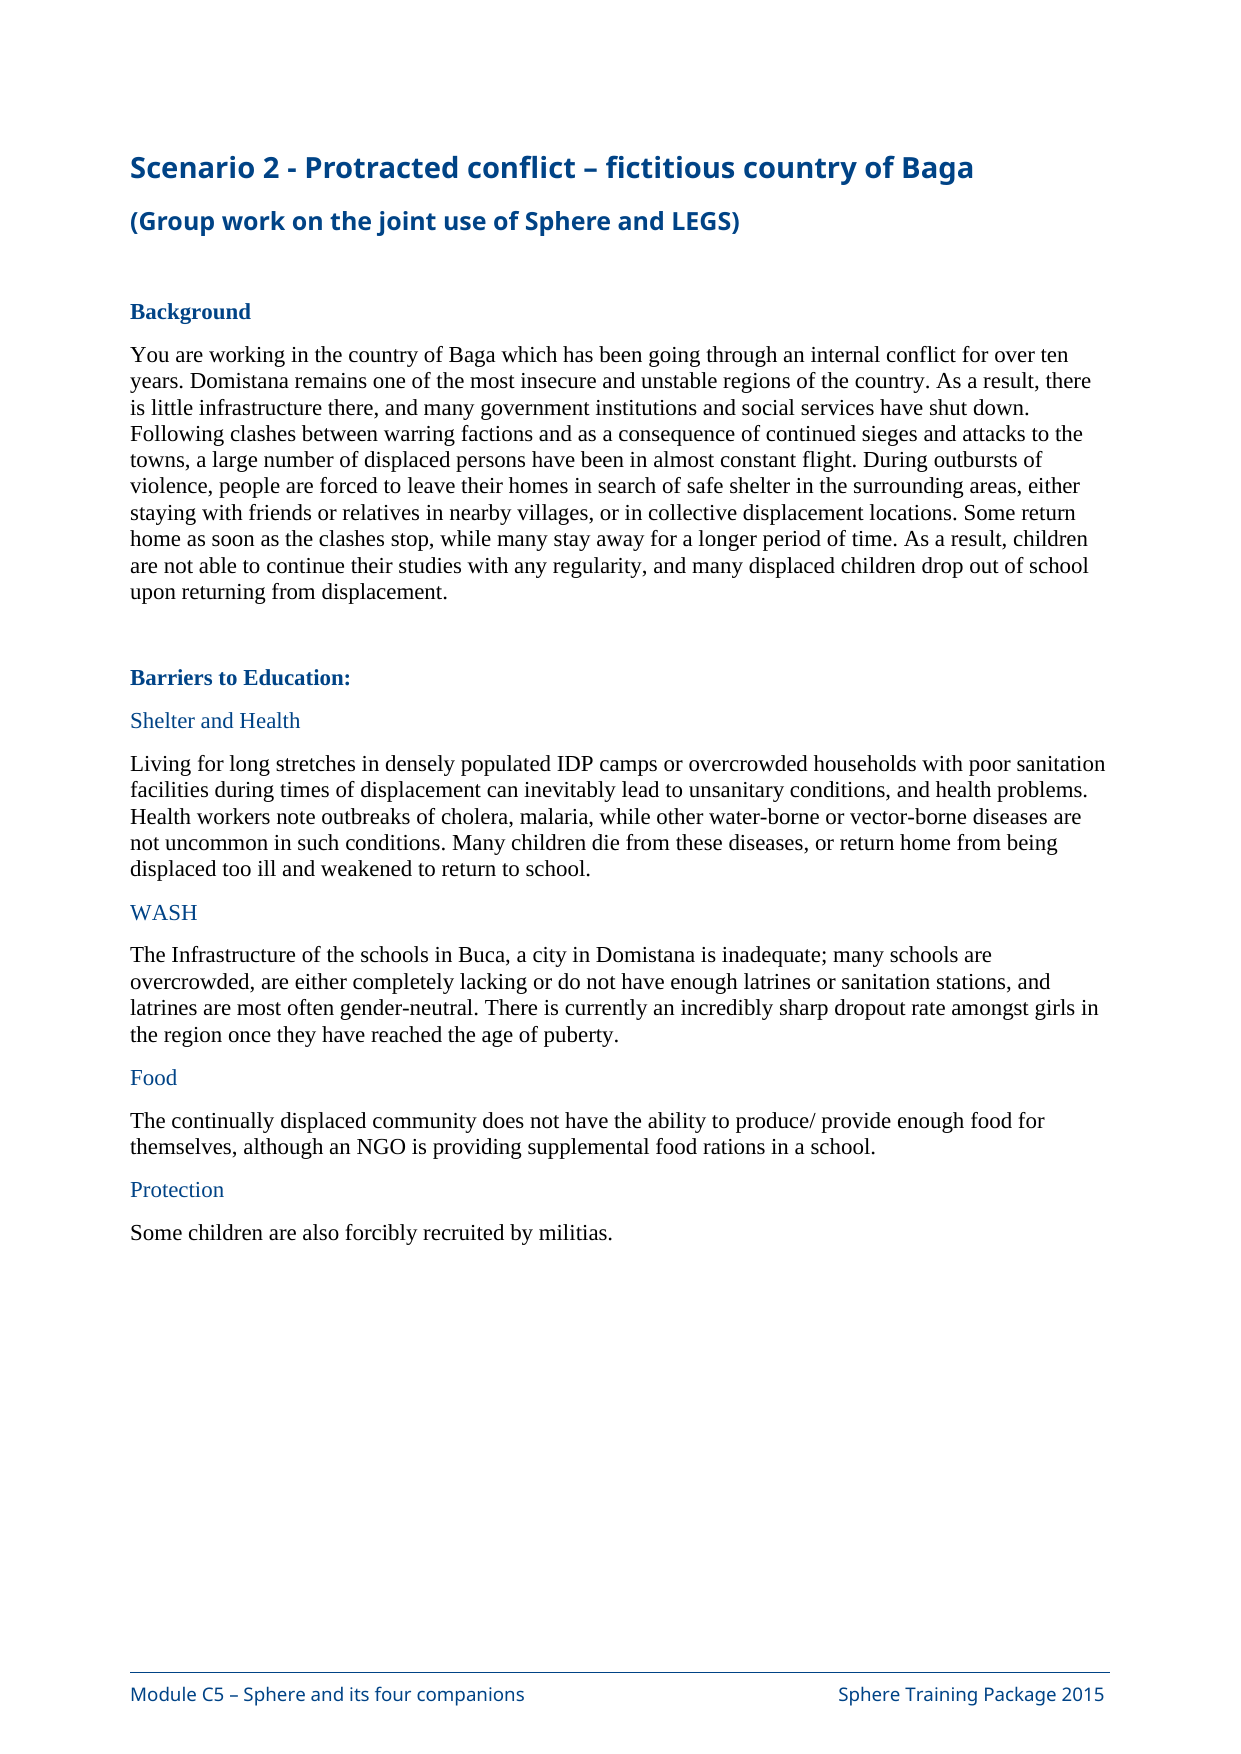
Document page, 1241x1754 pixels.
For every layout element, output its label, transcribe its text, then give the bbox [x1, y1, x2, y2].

text The continually displaced community does not have the ability to produce/ provide enough food for themselves, although an NGO is providing supplemental food rations in a school. [130, 1107, 1110, 1159]
text You are working in the country of Baga which has been going through an internal conflict for over ten years. Domistana remains one of the most insecure and unstable regions of the country. As a result, there is little infrastructure there, and many government institutions and social services have shut down. Following clashes between warring factions and as a consequence of continued sieges and attacks to the towns, a large number of displaced persons have been in almost constant flight. During outbursts of violence, people are forced to leave their homes in search of safe shelter in the surrounding areas, either staying with friends or relatives in nearby villages, or in collective displacement locations. Some return home as soon as the clashes stop, while many stay away for a longer period of time. As a result, children are not able to continue their studies with any regularity, and many displaced children drop out of school upon returning from displacement. [130, 341, 1110, 604]
subtitle WASH [130, 898, 1110, 925]
text Living for long stretches in densely populated IDP camps or overcrowded households with poor sanitation facilities during times of displacement can inevitably lead to unsanitary conditions, and health problems. Health workers note outbreaks of cholera, malaria, while other water-borne or vector-borne diseases are not uncommon in such conditions. Many children die from these diseases, or return home from being displaced too ill and weakened to return to school. [130, 750, 1110, 882]
subtitle Background [130, 298, 1110, 324]
text Some children are also forcibly recruited by militias. [130, 1219, 1110, 1245]
subtitle Shelter and Health [130, 707, 1110, 733]
subtitle Barriers to Education: [130, 664, 1110, 690]
subtitle Scenario 2 - Protracted conflict – fictitious country of Baga [130, 148, 1110, 187]
subtitle (Group work on the joint use of Sphere and LEGS) [130, 204, 1110, 238]
text The Infrastructure of the schools in Buca, a city in Domistana is inadequate; many schools are overcrowded, are either completely lacking or do not have enough latrines or sanitation stations, and latrines are most often gender-neutral. There is currently an incredibly sharp dropout rate amongst girls in the region once they have reached the age of puberty. [130, 942, 1110, 1047]
subtitle Food [130, 1064, 1110, 1090]
subtitle Protection [130, 1176, 1110, 1202]
